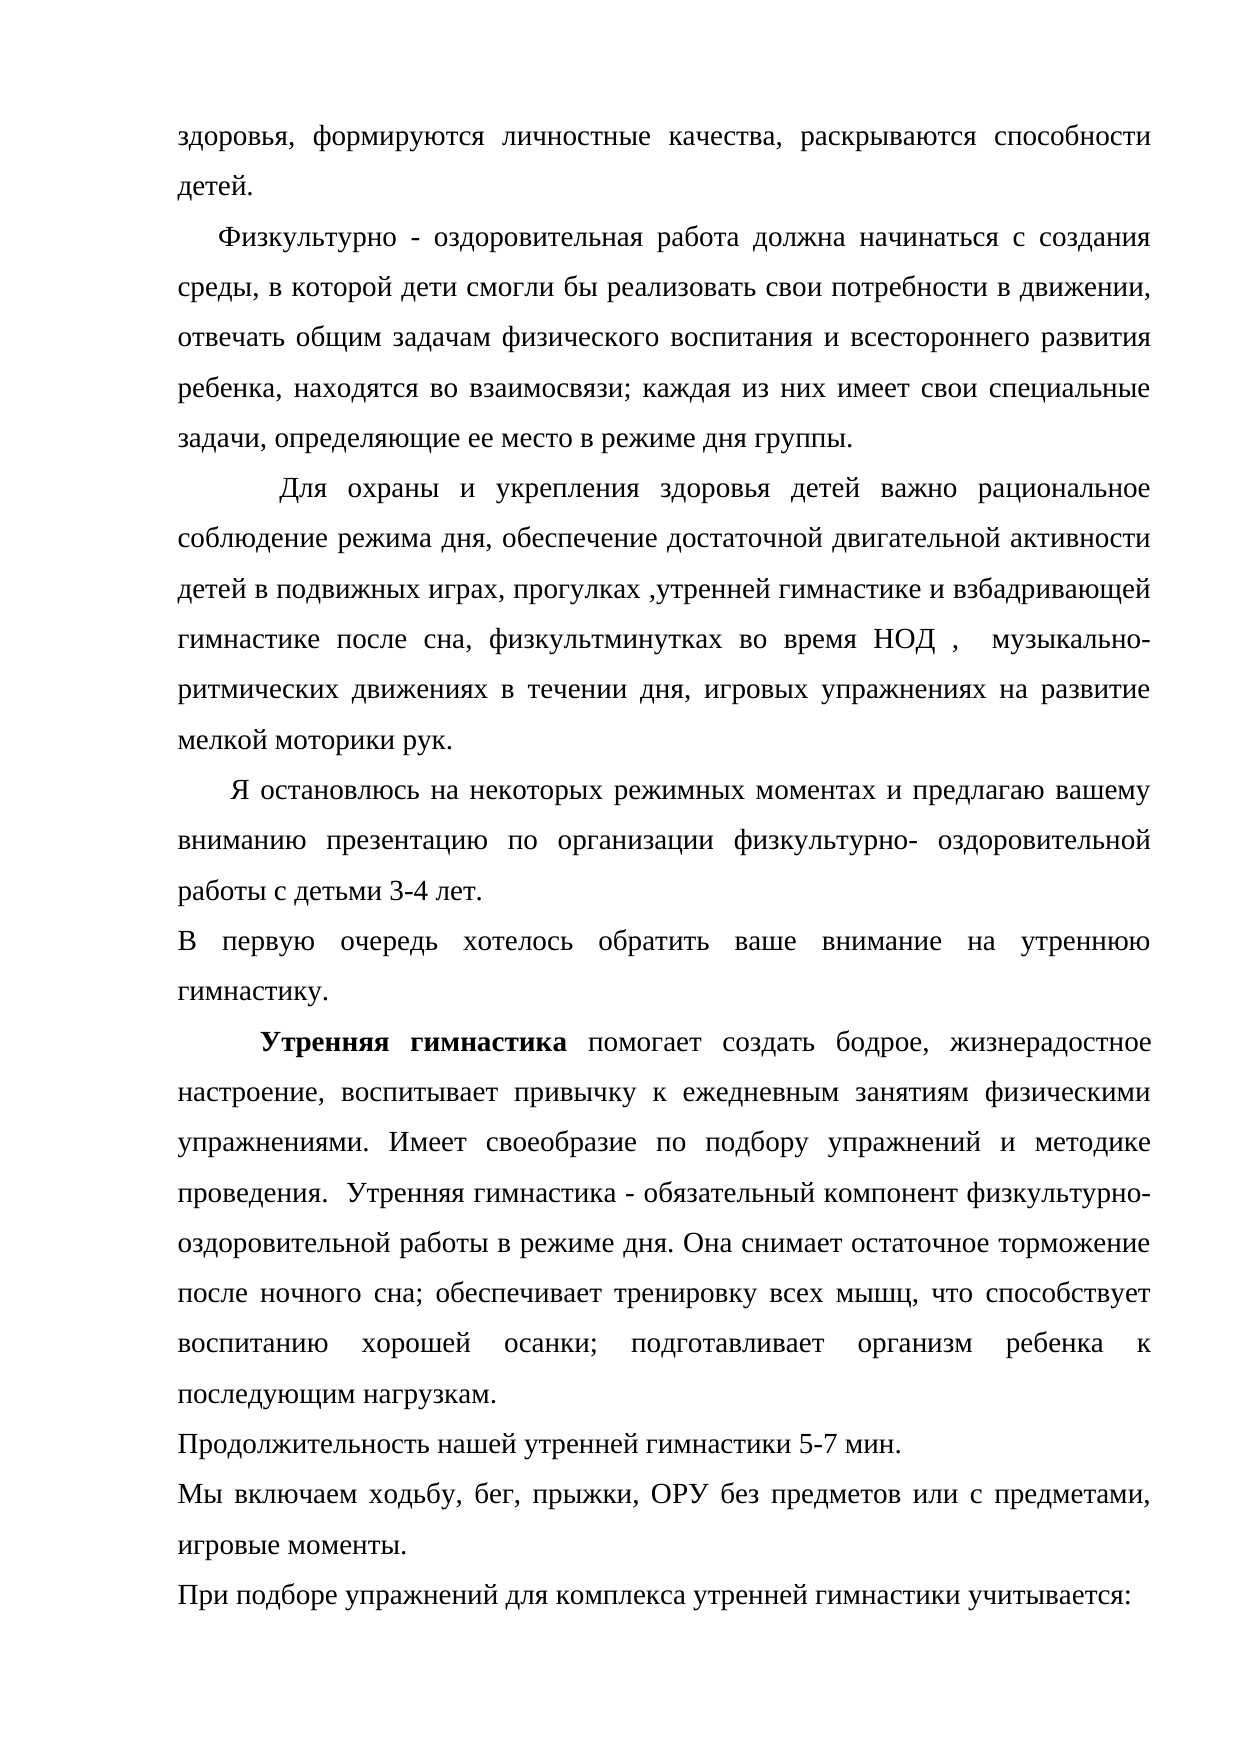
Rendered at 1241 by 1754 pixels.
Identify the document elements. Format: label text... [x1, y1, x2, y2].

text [177, 118, 1152, 202]
text Продолжительность нашей утренней гимнастики 5-7 мин. [177, 1426, 1152, 1460]
text В первую очередь хотелось обратить ваше внимание на утреннюю гимнастику. [177, 923, 1152, 1007]
text Мы включаем ходьбу, бег, прыжки, ОРУ без предметов или с предметами, игровые моменты. [177, 1477, 1152, 1560]
text Утренняя гимнастика помогает создать бодрое, жизнерадостное настроение, воспитывает привычку к ежедневным занятиям физическими упражнениями. Имеет своеобразие по подбору упражнений и методике проведения. Утренняя гимнастика - обязательный компонент физкультурно-оздоровительной работы в режиме дня. Она снимает остаточное торможение после ночного сна; обеспечивает тренировку всех мышц, что способствует воспитанию хорошей осанки; подготавливает организм ребенка к последующим нагрузкам. [177, 1024, 1152, 1409]
text Я остановлюсь на некоторых режимных моментах и предлагаю вашему вниманию презентацию по организации физкультурно- оздоровительной работы с детьми 3-4 лет. [177, 772, 1152, 906]
text Для охраны и укрепления здоровья детей важно рациональное соблюдение режима дня, обеспечение достаточной двигательной активности детей в подвижных играх, прогулках ,утренней гимнастике и взбадривающей гимнастике после сна, физкультминутках во время НОД , музыкально- ритмических движениях в течении дня, игровых упражнениях на развитие мелкой моторики рук. [177, 470, 1152, 755]
text Физкультурно - оздоровительная работа должна начинаться с создания среды, в которой дети смогли бы реализовать свои потребности в движении, отвечать общим задачам физического воспитания и всестороннего развития ребенка, находятся во взаимосвязи; каждая из них имеет свои специальные задачи, определяющие ее место в режиме дня группы. [177, 219, 1152, 453]
text При подборе упражнений для комплекса утренней гимнастики учитывается: [177, 1577, 1152, 1611]
